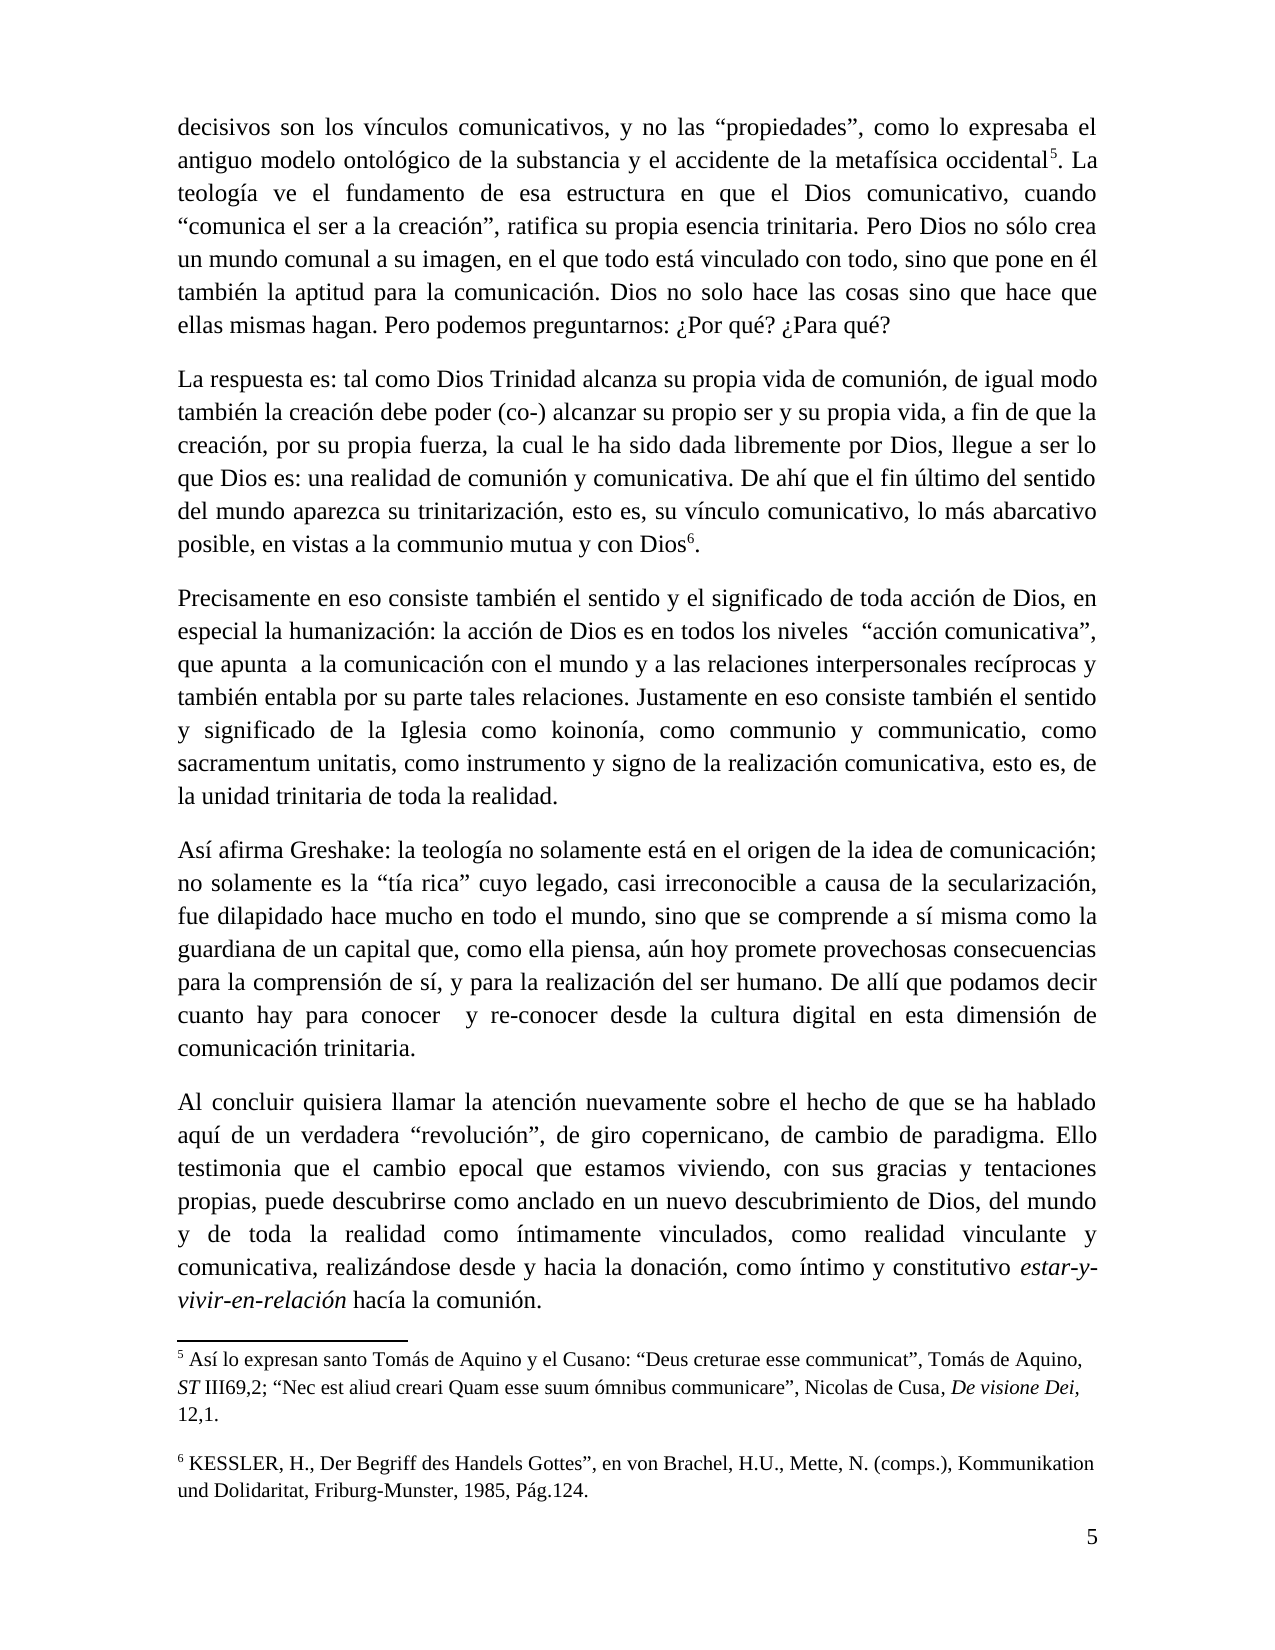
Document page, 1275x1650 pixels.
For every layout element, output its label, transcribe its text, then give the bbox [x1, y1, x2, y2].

text La respuesta es: tal como Dios Trinidad alcanza su propia vida de comunión, de igual modo también la creación debe poder (co-) alcanzar su propio ser y su propia vida, a fin de que la creación, por su propia fuerza, la cual le ha sido dada libremente por Dios, llegue a ser lo que Dios es: una realidad de comunión y comunicativa. De ahí que el fin último del sentido del mundo aparezca su trinitarización, esto es, su vínculo comunicativo, lo más abarcativo posible, en vistas a la communio mutua y con Dios. [177, 364, 1098, 558]
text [177, 112, 1098, 339]
text Precisamente en eso consiste también el sentido y el significado de toda acción de Dios, en especial la humanización: la acción de Dios es en todos los niveles “acción comunicativa”, que apunta a la comunicación con el mundo y a las relaciones interpersonales recíprocas y también entabla por su parte tales relaciones. Justamente en eso consiste también el sentido y significado de como koinonía, como communio y communicatio, como sacramentum unitatis, como instrumento y signo de la realización comunicativa, esto es, de la unidad trinitaria de toda la realidad. [177, 583, 1098, 810]
text Así afirma Greshake: la teología no solamente está en el origen de la idea de comunicación; no solamente es la “tía rica” cuyo legado, casi irreconocible a causa de la secularización, fue dilapidado hace mucho en todo el mundo, sino que se comprende a sí misma como la guardiana de un capital que, como ella piensa, aún hoy promete provechosas consecuencias para la comprensión de sí, y para la realización del ser humano. De allí que podamos decir cuanto hay para conocer y re-conocer desde la cultura digital en esta dimensión de comunicación trinitaria. [177, 835, 1098, 1062]
text Al concluir quisiera llamar la atención nuevamente sobre el hecho de que se ha hablado aquí de un verdadera “revolución”, de giro copernicano, de cambio de paradigma. Ello testimonia que el cambio epocal que estamos viviendo, con sus gracias y tentaciones propias, puede descubrirse como anclado en un nuevo descubrimiento de Dios, del mundo y de toda la realidad como íntimamente vinculados, como realidad vinculante y comunicativa, realizándose desde y hacia la donación, como íntimo y constitutivo estar-y-vivir-en-relación hacía la comunión. [177, 1087, 1098, 1314]
